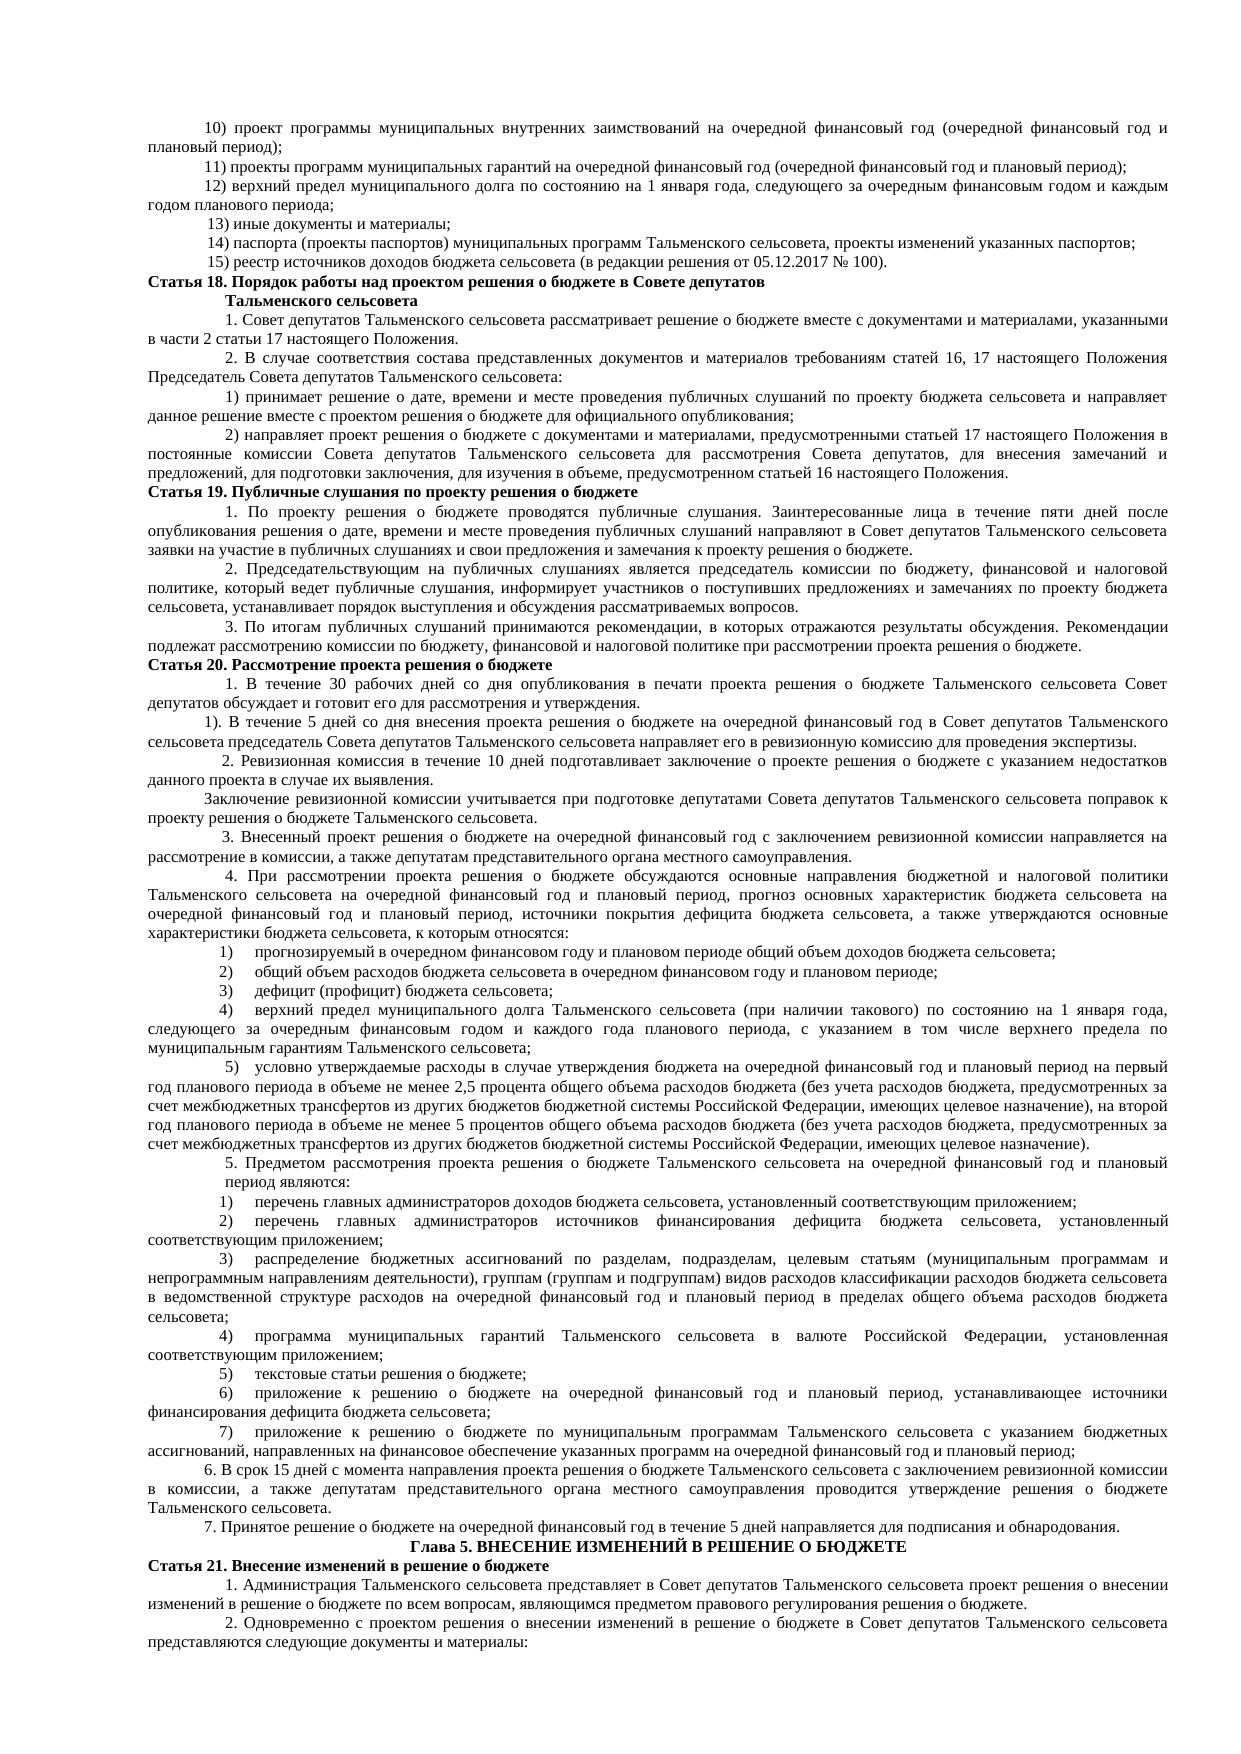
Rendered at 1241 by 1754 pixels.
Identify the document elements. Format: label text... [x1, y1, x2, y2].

list условно утверждаемые расходы в случае утверждения бюджета на очередной финансовый год и плановый период на первый год планового периода в объеме не менее 2,5 процента общего объема расходов бюджета (без учета расходов бюджета, предусмотренных за счет межбюджетных трансфертов из других бюджетов бюджетной системы Российской Федерации, имеющих целевое назначение), на второй год планового периода в объеме не менее 5 процентов общего объема расходов бюджета (без учета расходов бюджета, предусмотренных за счет межбюджетных трансфертов из других бюджетов бюджетной системы Российской Федерации, имеющих целевое назначение). [148, 1057, 1169, 1153]
list перечень главных администраторов источников финансирования дефицита бюджета сельсовета, установленный соответствующим приложением; [148, 1211, 1169, 1249]
list приложение к решению о бюджете на очередной финансовый год и плановый период, устанавливающее источники финансирования дефицита бюджета сельсовета; [148, 1383, 1169, 1421]
text 7. Принятое решение о бюджете на очередной финансовый год в течение 5 дней направляется для подписания и обнародования. [148, 1517, 1169, 1536]
text 6. В срок 15 дней с момента направления проекта решения о бюджете Тальменского сельсовета с заключением ревизионной комиссии в комиссии, а также депутатам представительного органа местного самоуправления проводится утверждение решения о бюджете Тальменского сельсовета. [148, 1460, 1169, 1517]
list приложение к решению о бюджете по муниципальным программам Тальменского сельсовета с указанием бюджетных ассигнований, направленных на финансовое обеспечение указанных программ на очередной финансовый год и плановый период; [148, 1421, 1169, 1460]
text 5. Предметом рассмотрения проекта решения о бюджете Тальменского сельсовета на очередной финансовый год и плановый период являются: [225, 1153, 1169, 1191]
text 1. Администрация Тальменского сельсовета представляет в Совет депутатов Тальменского сельсовета проект решения о внесении изменений в решение о бюджете по всем вопросам, являющимся предметом правового регулирования решения о бюджете. [148, 1575, 1169, 1613]
text 14) паспорта (проекты паспортов) муниципальных программ Тальменского сельсовета, проекты изменений указанных паспортов; [148, 233, 1169, 252]
title Глава 5. ВНЕСЕНИЕ ИЗМЕНЕНИЙ В РЕШЕНИЕ О БЮДЖЕТЕ [148, 1536, 1169, 1556]
text 2. Ревизионная комиссия в течение 10 дней подготавливает заключение о проекте решения о бюджете с указанием недостатков данного проекта в случае их выявления. [148, 751, 1169, 789]
text 1) принимает решение о дате, времени и месте проведения публичных слушаний по проекту бюджета сельсовета и направляет данное решение вместе с проектом решения о бюджете для официального опубликования; [148, 386, 1169, 425]
text 3. Внесенный проект решения о бюджете на очередной финансовый год с заключением ревизионной комиссии направляется на рассмотрение в комиссии, а также депутатам представительного органа местного самоуправления. [148, 827, 1169, 866]
list текстовые статьи решения о бюджете; [148, 1364, 1169, 1383]
text 2. Одновременно с проектом решения о внесении изменений в решение о бюджете в Совет депутатов Тальменского сельсовета представляются следующие документы и материалы: [148, 1613, 1169, 1651]
text 2) направляет проект решения о бюджете с документами и материалами, предусмотренными статьей 17 настоящего Положения в постоянные комиссии Совета депутатов Тальменского сельсовета для рассмотрения Совета депутатов, для внесения замечаний и предложений, для подготовки заключения, для изучения в объеме, предусмотренном статьей 16 настоящего Положения. [148, 425, 1169, 482]
list перечень главных администраторов доходов бюджета сельсовета, установленный соответствующим приложением; [148, 1191, 1169, 1211]
text 1. Совет депутатов Тальменского сельсовета рассматривает решение о бюджете вместе с документами и материалами, указанными в части 2 статьи 17 настоящего Положения. [148, 310, 1169, 348]
list общий объем расходов бюджета сельсовета в очередном финансовом году и плановом периоде; [148, 961, 1169, 981]
text 2. Председательствующим на публичных слушаниях является председатель комиссии по бюджету, финансовой и налоговой политике, который ведет публичные слушания, информирует участников о поступивших предложениях и замечаниях по проекту бюджета сельсовета, устанавливает порядок выступления и обсуждения рассматриваемых вопросов. [148, 559, 1169, 616]
text 1). В течение 5 дней со дня внесения проекта решения о бюджете на очередной финансовый год в Совет депутатов Тальменского сельсовета председатель Совета депутатов Тальменского сельсовета направляет его в ревизионную комиссию для проведения экспертизы. [148, 712, 1169, 751]
list верхний предел муниципального долга Тальменского сельсовета (при наличии такового) по состоянию на 1 января года, следующего за очередным финансовым годом и каждого года планового периода, с указанием в том числе верхнего предела по муниципальным гарантиям Тальменского сельсовета; [148, 1000, 1169, 1057]
text 12) верхний предел муниципального долга по состоянию на 1 января года, следующего за очередным финансовым годом и каждым годом планового периода; [148, 176, 1169, 214]
text 13) иные документы и материалы; [148, 214, 1169, 233]
text Статья 18. Порядок работы над проектом решения о бюджете в Совете депутатов [148, 271, 1169, 291]
list программа муниципальных гарантий Тальменского сельсовета в валюте Российской Федерации, установленная соответствующим приложением; [148, 1326, 1169, 1364]
title Статья 21. Внесение изменений в решение о бюджете [148, 1556, 1169, 1575]
list прогнозируемый в очередном финансовом году и плановом периоде общий объем доходов бюджета сельсовета; [148, 942, 1169, 961]
text Заключение ревизионной комиссии учитывается при подготовке депутатами Совета депутатов Тальменского сельсовета поправок к проекту решения о бюджете Тальменского сельсовета. [148, 789, 1169, 827]
text 10) проект программы муниципальных внутренних заимствований на очередной финансовый год (очередной финансовый год и плановый период); [148, 118, 1169, 156]
text 11) проекты программ муниципальных гарантий на очередной финансовый год (очередной финансовый год и плановый период); [148, 156, 1169, 176]
text 4. При рассмотрении проекта решения о бюджете обсуждаются основные направления бюджетной и налоговой политики Тальменского сельсовета на очередной финансовый год и плановый период, прогноз основных характеристик бюджета сельсовета на очередной финансовый год и плановый период, источники покрытия дефицита бюджета сельсовета, а также утверждаются основные характеристики бюджета сельсовета, к которым относятся: [148, 866, 1169, 942]
text 3. По итогам публичных слушаний принимаются рекомендации, в которых отражаются результаты обсуждения. Рекомендации подлежат рассмотрению комиссии по бюджету, финансовой и налоговой политике при рассмотрении проекта решения о бюджете. [148, 616, 1169, 655]
text Тальменского сельсовета [148, 291, 1169, 310]
list дефицит (профицит) бюджета сельсовета; [148, 981, 1169, 1000]
text 1. В течение 30 рабочих дней со дня опубликования в печати проекта решения о бюджете Тальменского сельсовета Совет депутатов обсуждает и готовит его для рассмотрения и утверждения. [148, 674, 1169, 712]
text 2. В случае соответствия состава представленных документов и материалов требованиям статей 16, 17 настоящего Положения Председатель Совета депутатов Тальменского сельсовета: [148, 348, 1169, 386]
list распределение бюджетных ассигнований по разделам, подразделам, целевым статьям (муниципальным программам и непрограммным направлениям деятельности), группам (группам и подгруппам) видов расходов классификации расходов бюджета сельсовета в ведомственной структуре расходов на очередной финансовый год и плановый период в пределах общего объема расходов бюджета сельсовета; [148, 1249, 1169, 1326]
text 15) реестр источников доходов бюджета сельсовета (в редакции решения от 05.12.2017 № 100). [148, 252, 1169, 271]
text Статья 20. Рассмотрение проекта решения о бюджете [148, 655, 1169, 674]
text Статья 19. Публичные слушания по проекту решения о бюджете [148, 482, 1169, 501]
text 1. По проекту решения о бюджете проводятся публичные слушания. Заинтересованные лица в течение пяти дней после опубликования решения о дате, времени и месте проведения публичных слушаний направляют в Совет депутатов Тальменского сельсовета заявки на участие в публичных слушаниях и свои предложения и замечания к проекту решения о бюджете. [148, 501, 1169, 559]
